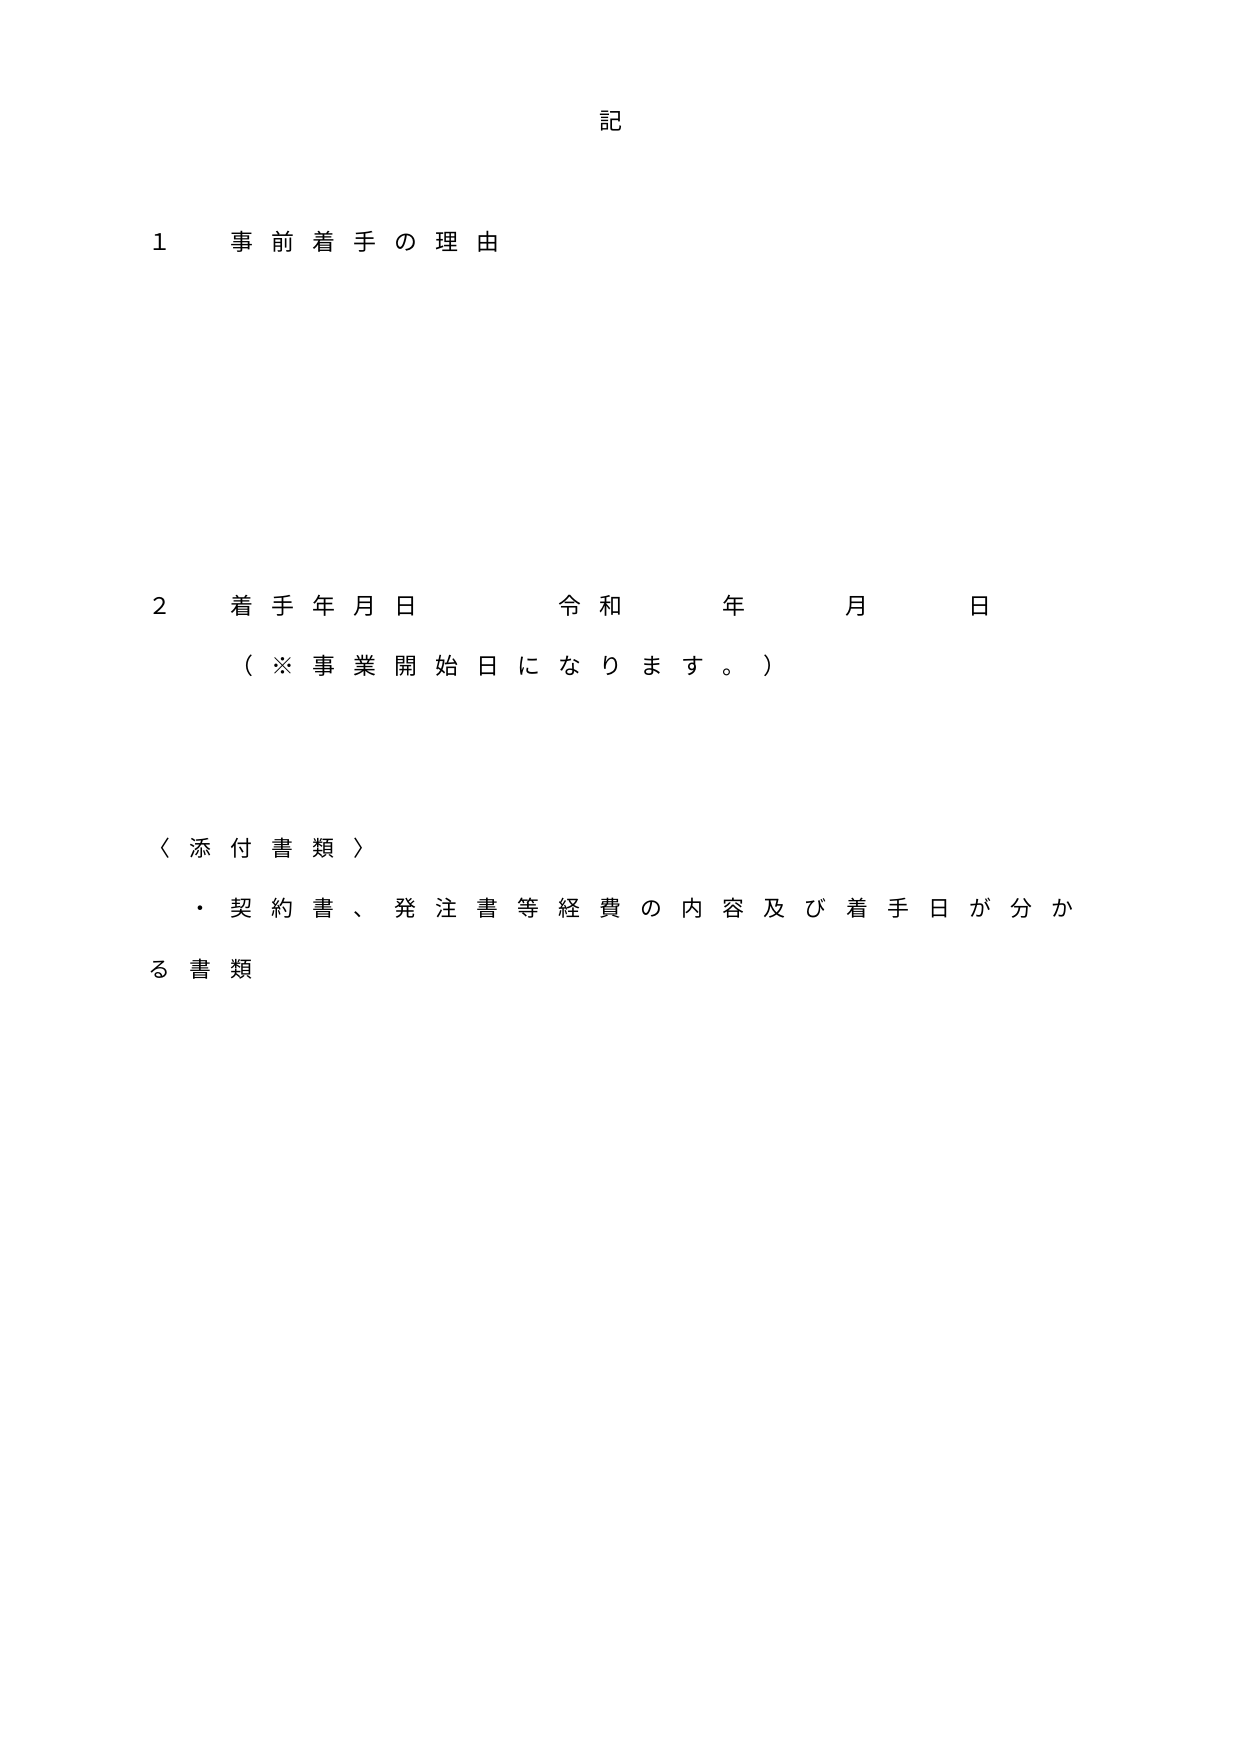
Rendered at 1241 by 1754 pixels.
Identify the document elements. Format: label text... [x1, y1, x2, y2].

text （※事業開始日になります。） [148, 634, 1092, 695]
text １ 事前着手の理由 [148, 210, 1092, 271]
text 記 [148, 89, 1092, 149]
text ２ 着手年月日 令和 年 月 日 [148, 574, 1092, 634]
text 〈添付書類〉 [148, 816, 1092, 877]
text ・契約書、発注書等経費の内容及び着手日が分かる書類 [148, 877, 1092, 998]
